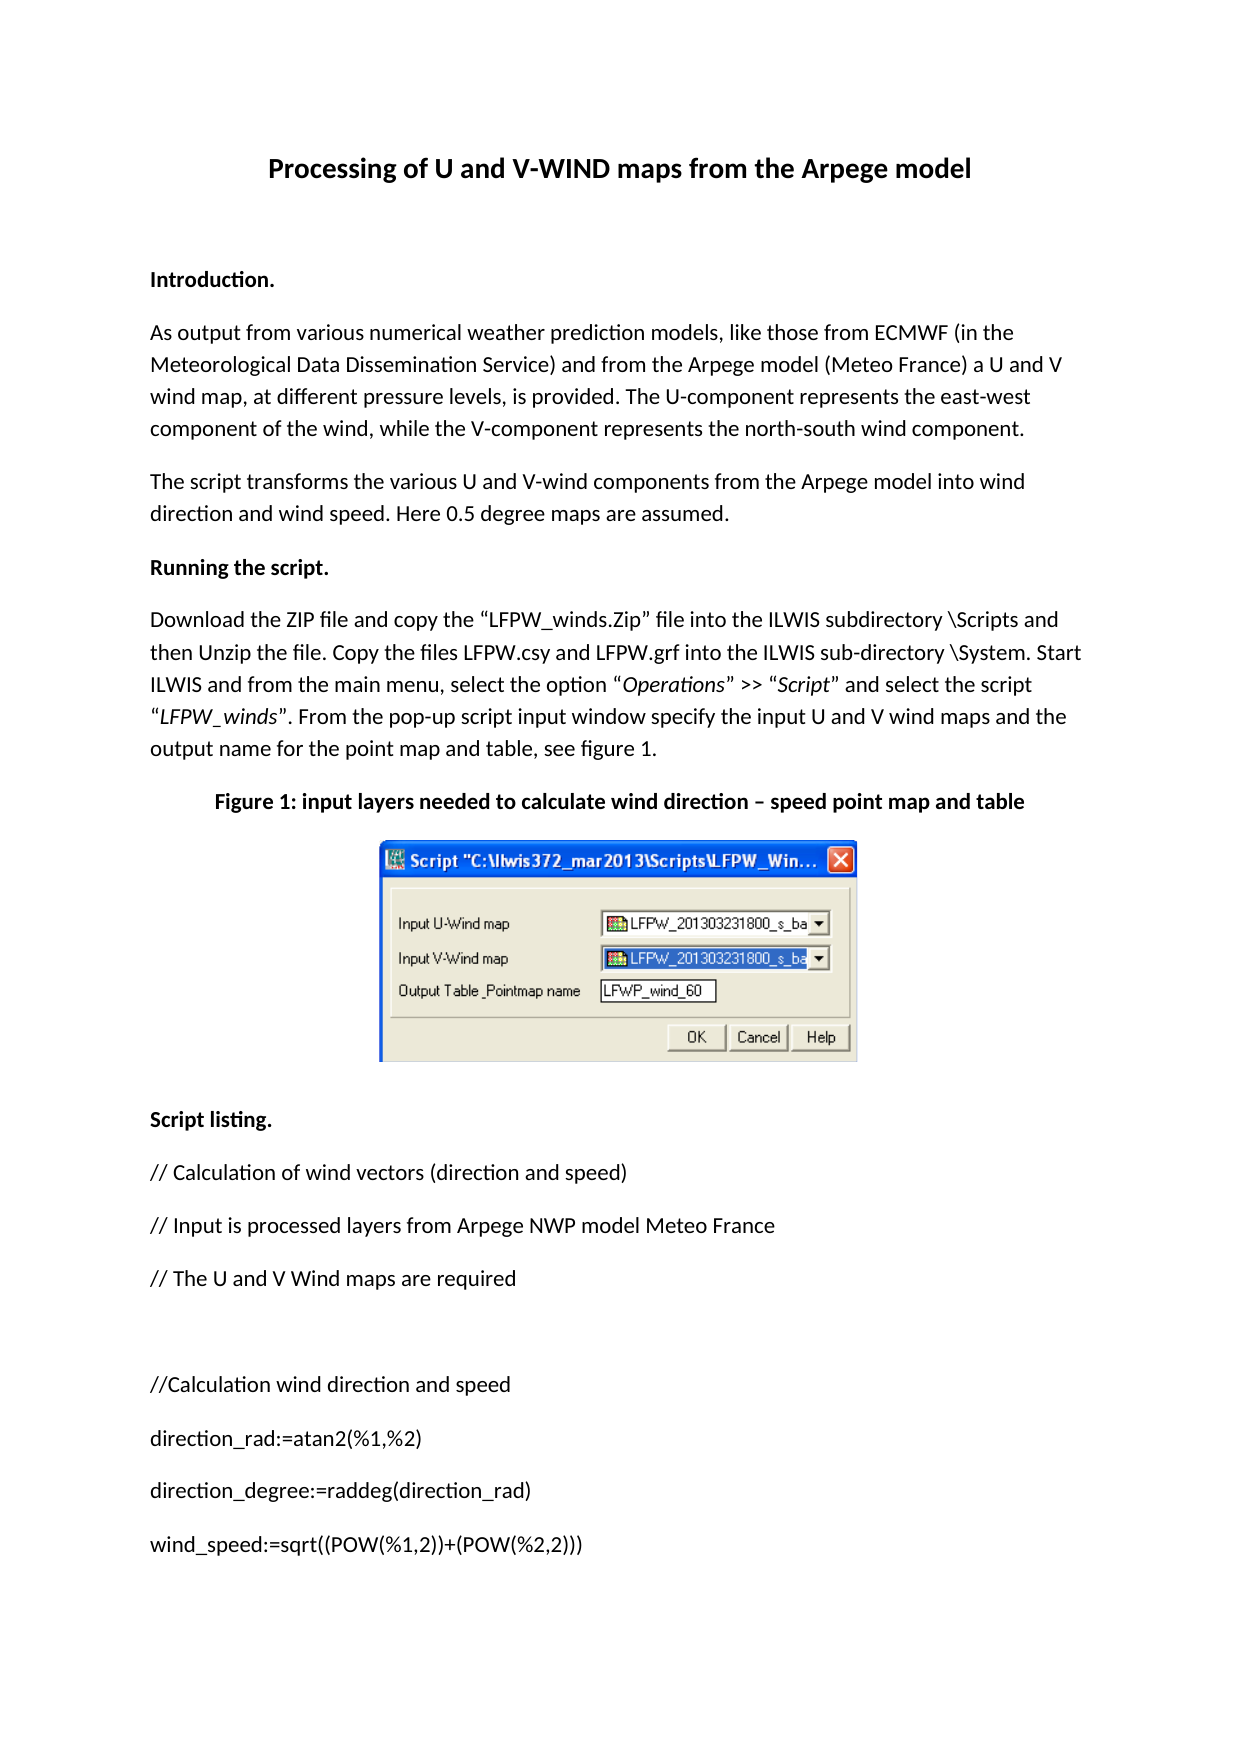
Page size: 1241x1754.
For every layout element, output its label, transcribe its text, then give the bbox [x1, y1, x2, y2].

text // Input is processed layers from Arpege NWP model Meteo France [150, 1212, 1090, 1239]
text Introduction. [150, 265, 1090, 293]
text Script listing. [150, 1106, 1090, 1133]
text Figure 1: input layers needed to calculate wind direction – speed point map and table [150, 787, 1090, 815]
text //Calculation wind direction and speed [150, 1371, 1090, 1399]
text wind_speed:=sqrt((POW(%1,2))+(POW(%2,2))) [150, 1530, 1090, 1558]
text // Calculation of wind vectors (direction and speed) [150, 1158, 1090, 1187]
text direction_degree:=raddeg(direction_rad) [150, 1477, 1090, 1505]
picture [379, 840, 858, 1062]
text The script transforms the various U and V-wind components from the Arpege model into wind direction and wind speed. Here 0.5 degree maps are assumed. [150, 467, 1090, 528]
text direction_rad:=atan2(%1,%2) [150, 1424, 1090, 1452]
text Running the script. [150, 553, 1090, 581]
text Processing of U and V-WIND maps from the Arpege model [150, 150, 1090, 186]
text Download the ZIP file and copy the “LFPW_winds.Zip” file into the ILWIS subdirectory \Scripts and then Unzip the file. Copy the files LFPW.csy and LFPW.grf into the ILWIS sub-directory \System. Start ILWIS and from the main menu, select the option “Operations” >> “Script” and select the script “LFPW_winds”. From the pop-up script input window specify the input U and V wind maps and the output name for the point map and table, see figure 1. [150, 606, 1090, 762]
text // The U and V Wind maps are required [150, 1264, 1090, 1293]
text As output from various numerical weather prediction models, like those from ECMWF (in the Meteorological Data Dissemination Service) and from the Arpege model (Meteo France) a U and V wind map, at different pressure levels, is provided. The U-component represents the east-west component of the wind, while the V-component represents the north-south wind component. [150, 318, 1090, 442]
